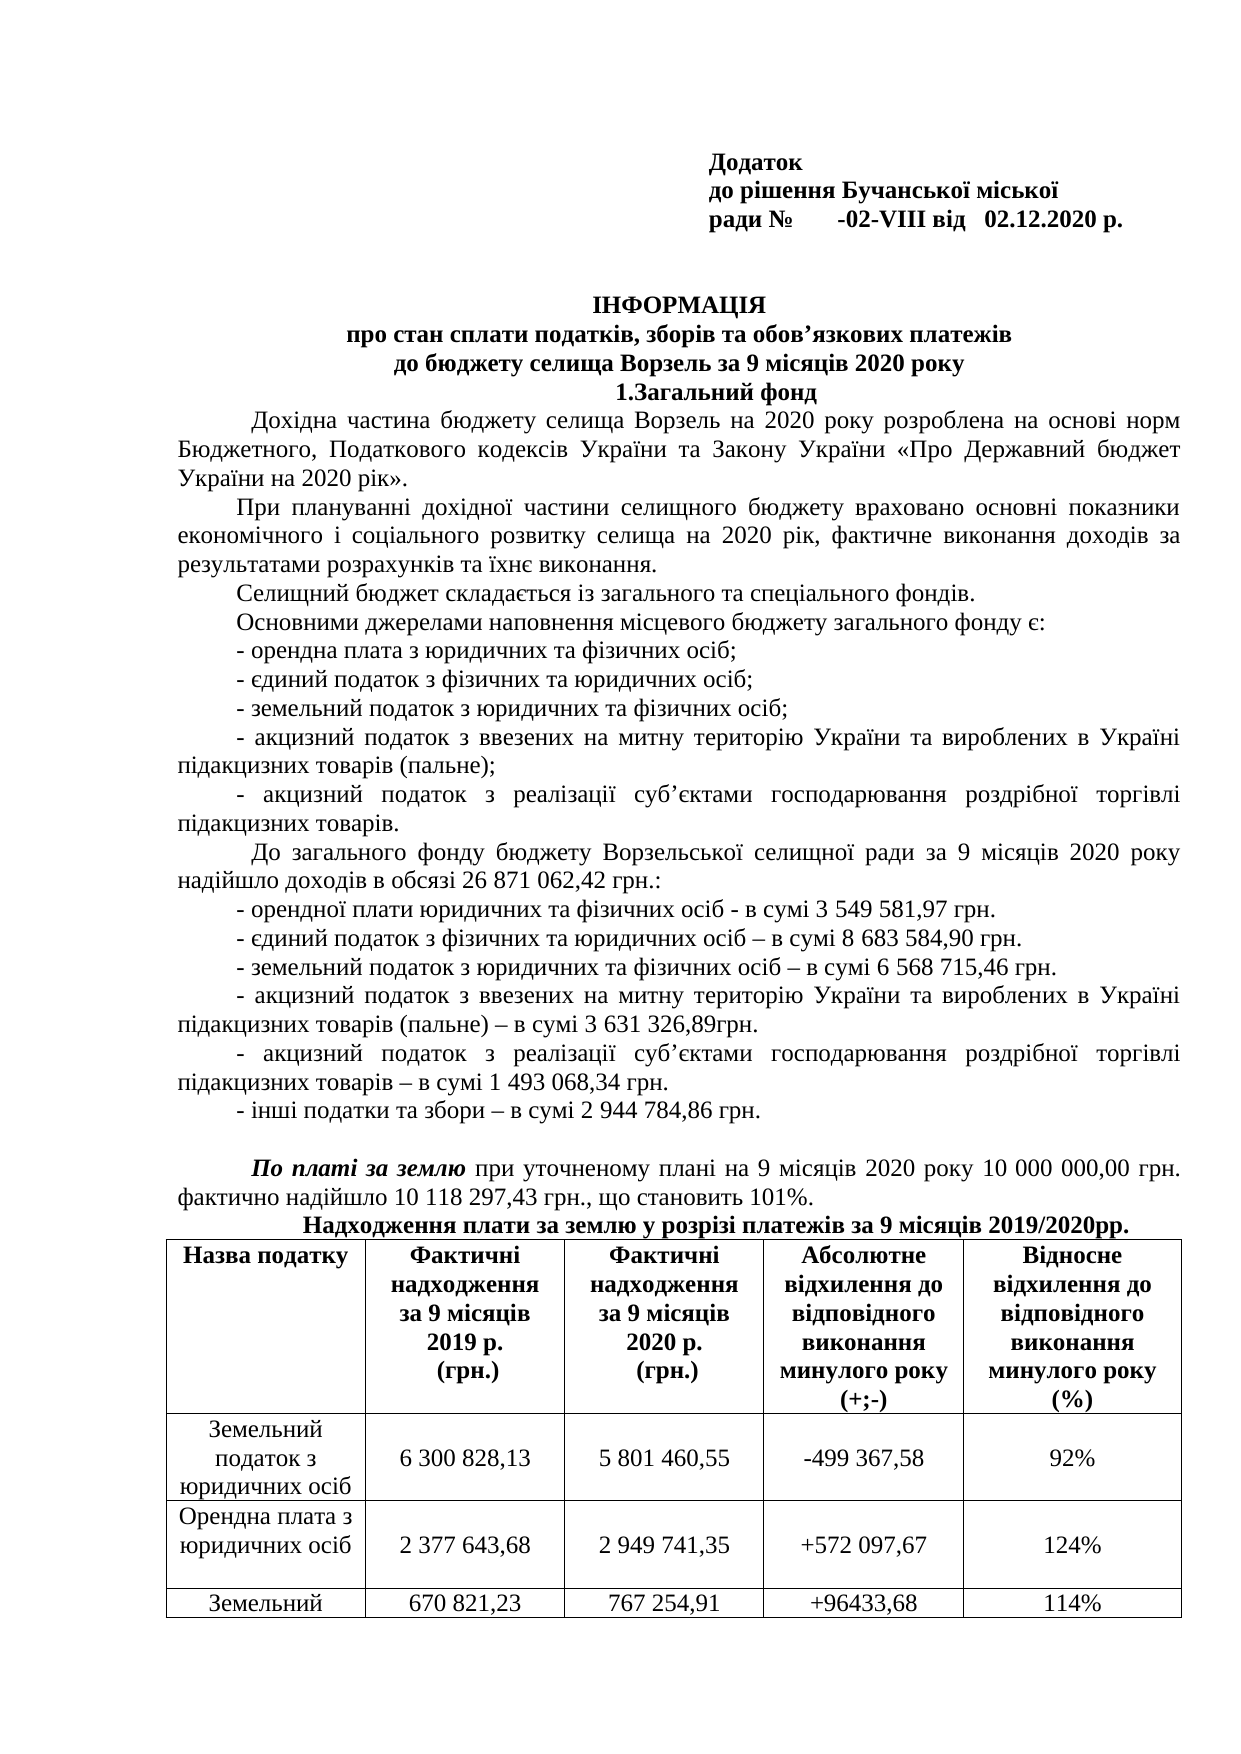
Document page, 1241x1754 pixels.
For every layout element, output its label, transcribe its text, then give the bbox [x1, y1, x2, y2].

table_cell 670 821,23 [366, 1589, 564, 1617]
table_header Назва податку [167, 1240, 365, 1413]
text До загального фонду бюджету Ворзельської селищної ради за 9 місяців 2020 року надійшло доходів в обсязі 26 871 062,42 грн.: [177, 837, 1181, 894]
text до рішення Бучанської міської [709, 176, 1181, 204]
table_header Фактичні надходження за 9 місяців 2020 р. (грн.) [565, 1240, 763, 1413]
text - єдиний податок з фізичних та юридичних осіб – в сумі 8 683 584,90 грн. [177, 923, 1181, 952]
text ІНФОРМАЦІЯ [177, 291, 1181, 319]
table_header Абсолютне відхилення до відповідного виконання минулого року (+;-) [764, 1240, 963, 1413]
table_cell 2 377 643,68 [366, 1501, 564, 1587]
text - орендна плата з юридичних та фізичних осіб; [177, 636, 1181, 664]
table_cell 2 949 741,35 [565, 1501, 763, 1587]
text Селищний бюджет складається із загального та спеціального фондів. [177, 578, 1181, 607]
table_cell 114% [964, 1589, 1181, 1617]
text - акцизний податок з реалізації суб’єктами господарювання роздрібної торгівлі підакцизних товарів – в сумі 1 493 068,34 грн. [177, 1038, 1181, 1096]
text Дохідна частина бюджету селища Ворзель на 2020 року розроблена на основі норм Бюджетного, Податкового кодексів України та Закону України «Про Державний бюджет України на 2020 рік». [177, 406, 1181, 492]
text - інші податки та збори – в сумі 2 944 784,86 грн. [177, 1096, 1181, 1124]
table_cell 124% [964, 1501, 1181, 1587]
text Надходження плати за землю у розрізі платежів за 9 місяців 2019/2020рр. [177, 1211, 1181, 1239]
table_cell -499 367,58 [764, 1414, 963, 1500]
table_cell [167, 1589, 365, 1617]
text - акцизний податок з реалізації суб’єктами господарювання роздрібної торгівлі підакцизних товарів. [177, 779, 1181, 837]
table_cell Земельний податок з юридичних осіб [167, 1414, 365, 1500]
text ради № -02-VIIІ від 02.12.2020 р. [709, 204, 1181, 233]
table_header Фактичні надходження за 9 місяців 2019 р. (грн.) [366, 1240, 564, 1413]
table_cell 92% [964, 1414, 1181, 1500]
table_cell 767 254,91 [565, 1589, 763, 1617]
text 1.Загальний фонд [177, 377, 1181, 406]
table_cell 5 801 460,55 [565, 1414, 763, 1500]
text Додаток [709, 147, 1181, 176]
table_cell +96433,68 [764, 1589, 963, 1617]
text до бюджету селища Ворзель за 9 місяців 2020 року [177, 348, 1181, 377]
text про стан сплати податків, зборів та обов’язкових платежів [177, 319, 1181, 348]
text - земельний податок з юридичних та фізичних осіб – в сумі 6 568 715,46 грн. [177, 952, 1181, 981]
text - акцизний податок з ввезених на митну територію України та вироблених в Україні підакцизних товарів (пальне) – в сумі 3 631 326,89грн. [177, 981, 1181, 1038]
text - єдиний податок з фізичних та юридичних осіб; [177, 664, 1181, 693]
text При плануванні дохідної частини селищного бюджету враховано основні показники економічного і соціального розвитку селища на 2020 рік, фактичне виконання доходів за результатами розрахунків та їхнє виконання. [177, 492, 1181, 578]
text По платі за землю при уточненому плані на 9 місяців 2020 року 10 000 000,00 грн. фактично надійшло 10 118 297,43 грн., що становить 101%. [177, 1153, 1181, 1211]
text - орендної плати юридичних та фізичних осіб - в сумі 3 549 581,97 грн. [177, 894, 1181, 923]
text Основними джерелами наповнення місцевого бюджету загального фонду є: [177, 607, 1181, 636]
text - акцизний податок з ввезених на митну територію України та вироблених в Україні підакцизних товарів (пальне); [177, 722, 1181, 779]
table_cell Орендна плата з юридичних осіб [167, 1501, 365, 1587]
text - земельний податок з юридичних та фізичних осіб; [177, 693, 1181, 722]
table_cell 6 300 828,13 [366, 1414, 564, 1500]
table_header Відносне відхилення до відповідного виконання минулого року (%) [964, 1240, 1181, 1413]
table_cell +572 097,67 [764, 1501, 963, 1587]
